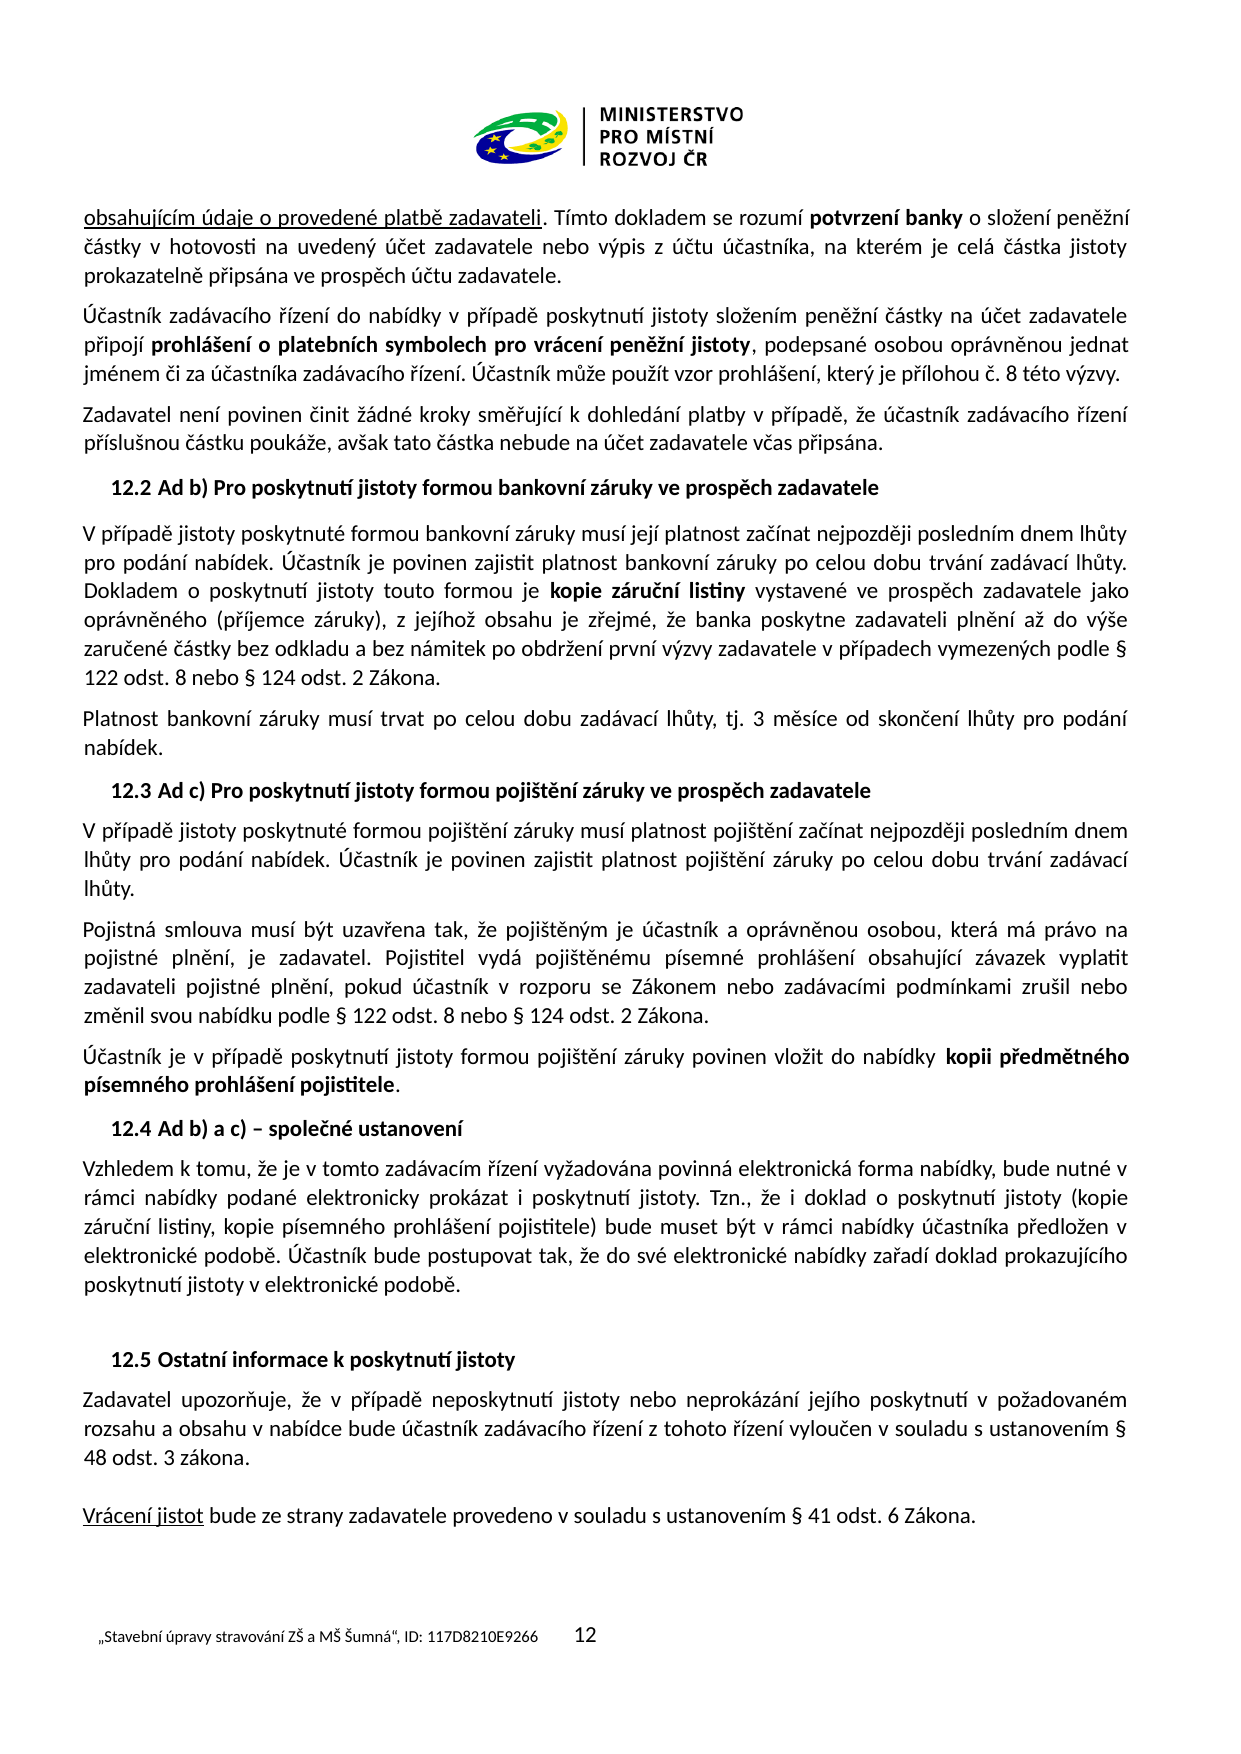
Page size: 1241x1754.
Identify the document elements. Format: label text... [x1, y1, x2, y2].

text Zadavatel upozorňuje, že v případě neposkytnutí jistoty nebo neprokázání jejího poskytnutí v požadovaném rozsahu a obsahu v nabídce bude účastník zadávacího řízení z tohoto řízení vyloučen v souladu s ustanovením § 48 odst. 3 zákona. [82, 1385, 1130, 1471]
text Zadavatel není povinen činit žádné kroky směřující k dohledání platby v případě, že účastník zadávacího řízení příslušnou částku poukáže, avšak tato částka nebude na účet zadavatele včas připsána. [82, 400, 1130, 457]
text Pojistná smlouva musí být uzavřena tak, že pojištěným je účastník a oprávněnou osobou, která má právo na pojistné plnění, je zadavatel. Pojistitel vydá pojištěnému písemné prohlášení obsahující závazek vyplatit zadavateli pojistné plnění, pokud účastník v rozporu se Zákonem nebo zadávacími podmínkami zrušil nebo změnil svou nabídku podle § 122 odst. 8 nebo § 124 odst. 2 Zákona. [82, 915, 1130, 1029]
text V případě jistoty poskytnuté formou pojištění záruky musí platnost pojištění začínat nejpozději posledním dnem lhůty pro podání nabídek. Účastník je povinen zajistit platnost pojištění záruky po celou dobu trvání zadávací lhůty. [82, 816, 1130, 902]
text Vrácení jistot bude ze strany zadavatele provedeno v souladu s ustanovením § 41 odst. 6 Zákona. [82, 1501, 1130, 1529]
subtitle 12.5 Ostatní informace k poskytnutí jistoty [110, 1346, 1130, 1373]
subtitle 12.2 Ad b) Pro poskytnutí jistoty formou bankovní záruky ve prospěch zadavatele [110, 473, 1130, 501]
subtitle 12.4 Ad b) a c) – společné ustanovení [110, 1114, 1130, 1143]
text Platnost bankovní záruky musí trvat po celou dobu zadávací lhůty, tj. 3 měsíce od skončení lhůty pro podání nabídek. [82, 704, 1130, 761]
text Vzhledem k tomu, že je v tomto zadávacím řízení vyžadována povinná elektronická forma nabídky, bude nutné v rámci nabídky podané elektronicky prokázat i poskytnutí jistoty. Tzn., že i doklad o poskytnutí jistoty (kopie záruční listiny, kopie písemného prohlášení pojistitele) bude muset být v rámci nabídky účastníka předložen v elektronické podobě. Účastník bude postupovat tak, že do své elektronické nabídky zařadí doklad prokazujícího poskytnutí jistoty v elektronické podobě. [82, 1154, 1130, 1298]
text Účastník je v případě poskytnutí jistoty formou pojištění záruky povinen vložit do nabídky kopii předmětného písemného prohlášení pojistitele. [82, 1042, 1130, 1099]
picture [473, 107, 743, 166]
text V případě jistoty poskytnuté formou bankovní záruky musí její platnost začínat nejpozději posledním dnem lhůty pro podání nabídek. Účastník je povinen zajistit platnost bankovní záruky po celou dobu trvání zadávací lhůty. Dokladem o poskytnutí jistoty touto formou je kopie záruční listiny vystavené ve prospěch zadavatele jako oprávněného (příjemce záruky), z jejíhož obsahu je zřejmé, že banka poskytne zadavateli plnění až do výše zaručené částky bez odkladu a bez námitek po obdržení první výzvy zadavatele v případech vymezených podle § 122 odst. 8 nebo § 124 odst. 2 Zákona. [82, 519, 1130, 691]
subtitle 12.3 Ad c) Pro poskytnutí jistoty formou pojištění záruky ve prospěch zadavatele [110, 777, 1130, 805]
text Účastník zadávacího řízení do nabídky v případě poskytnutí jistoty složením peněžní částky na účet zadavatele připojí prohlášení o platebních symbolech pro vrácení peněžní jistoty, podepsané osobou oprávněnou jednat jménem či za účastníka zadávacího řízení. Účastník může použít vzor prohlášení, který je přílohou č. 8 této výzvy. [82, 301, 1130, 387]
